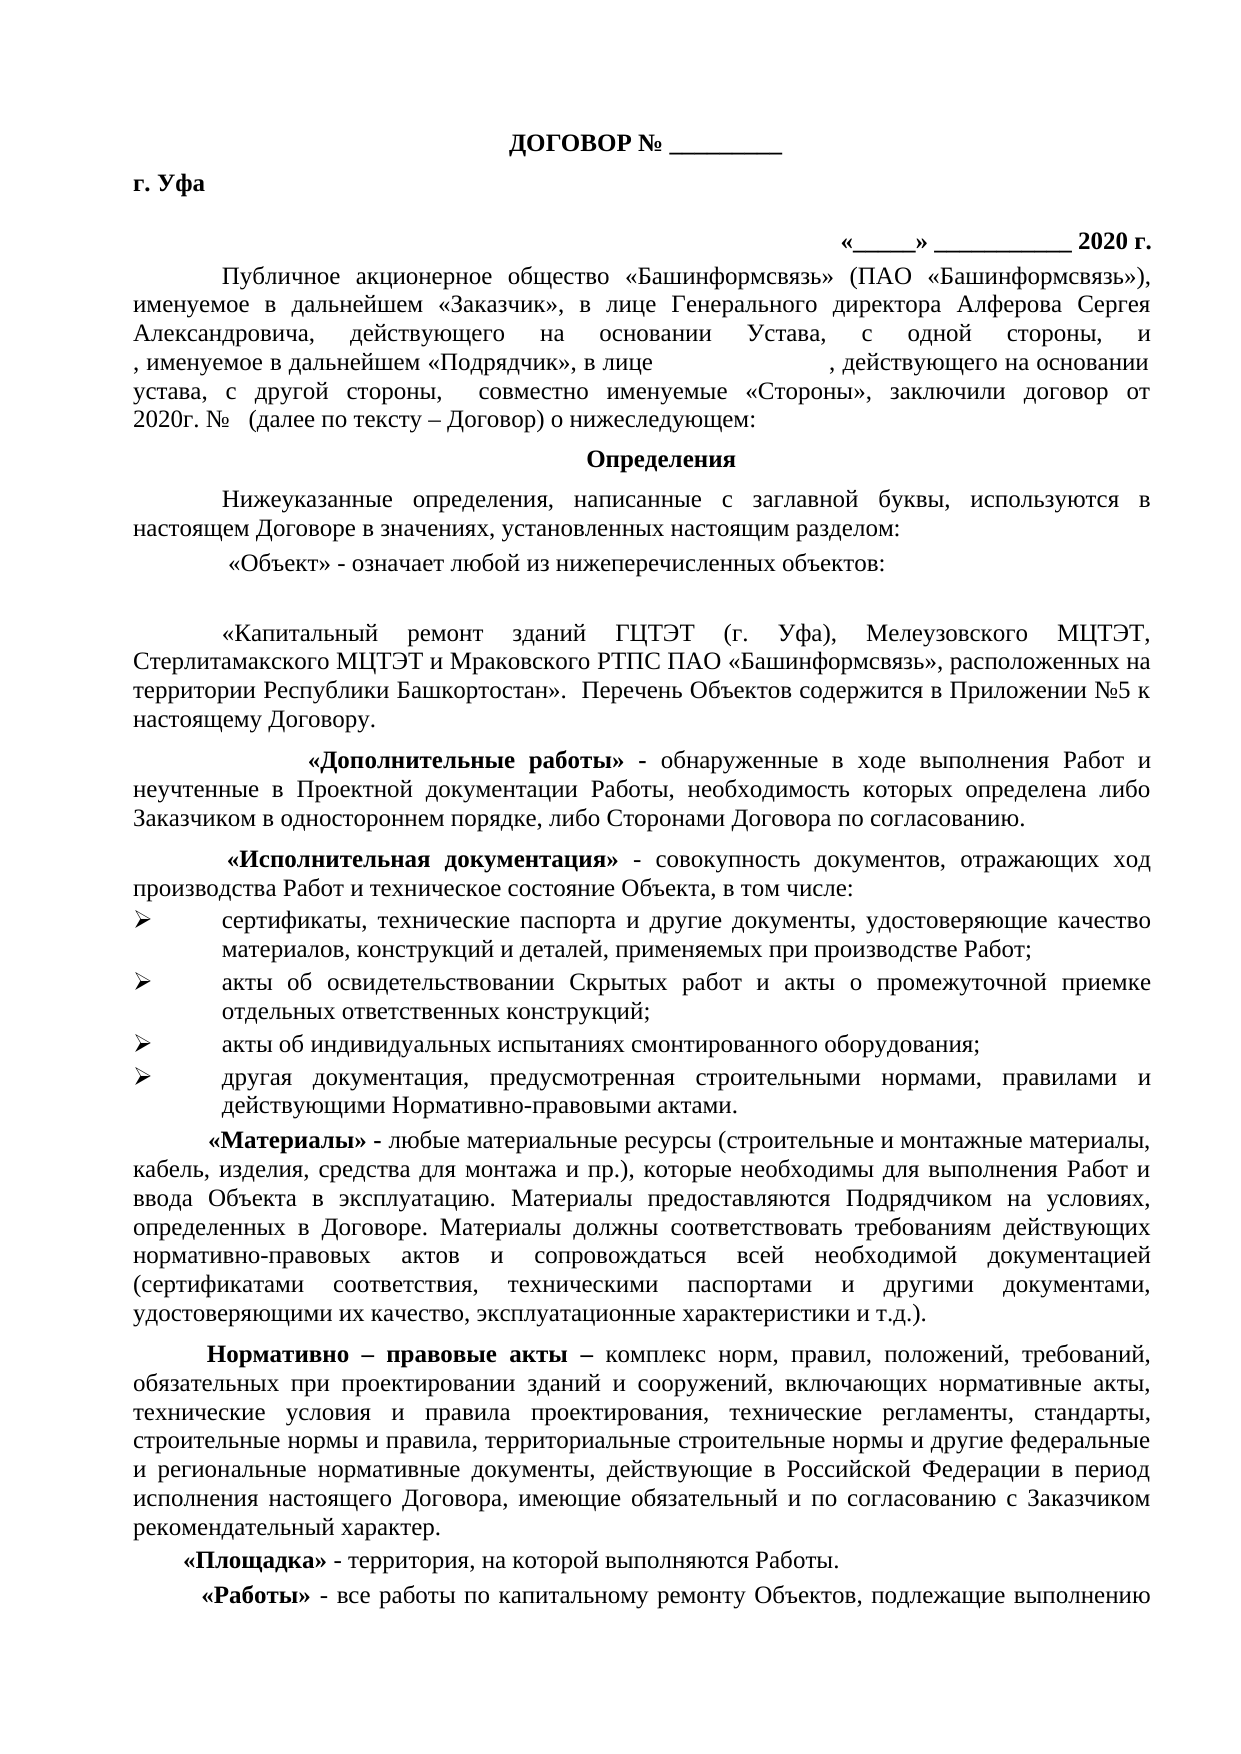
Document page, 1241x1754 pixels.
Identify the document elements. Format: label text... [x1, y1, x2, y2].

list другая документация, предусмотренная строительными нормами, правилами и действующими Нормативно-правовыми актами. [133, 1062, 1152, 1119]
text Нижеуказанные определения, написанные с заглавной буквы, используются в настоящем Договоре в значениях, установленных настоящим разделом: [133, 484, 1152, 542]
text «Материалы» - любые материальные ресурсы (строительные и монтажные материалы, кабель, изделия, средства для монтажа и пр.), которые необходимы для выполнения Работ и ввода Объекта в эксплуатацию. Материалы предоставляются Подрядчиком на условиях, определенных в Договоре. Материалы должны соответствовать требованиям действующих нормативно-правовых актов и сопровождаться всей необходимой документацией (сертификатами соответствия, техническими паспортами и другими документами, удостоверяющими их качество, эксплуатационные характеристики и т.д.). [133, 1126, 1152, 1327]
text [133, 1580, 1152, 1608]
text «Площадка» - территория, на которой выполняются Работы. [133, 1545, 1152, 1573]
text «Дополнительные работы» - обнаруженные в ходе выполнения Работ и неучтенные в Проектной документации Работы, необходимость которых определена либо Заказчиком в одностороннем порядке, либо Сторонами Договора по согласованию. [133, 745, 1152, 831]
list акты об индивидуальных испытаниях смонтированного оборудования; [133, 1029, 1152, 1058]
list акты об освидетельствовании Скрытых работ и акты о промежуточной приемке отдельных ответственных конструкций; [133, 967, 1152, 1025]
text Публичное акционерное общество «Башинформсвязь» (ПАО «Башинформсвязь»), именуемое в дальнейшем «Заказчик», в лице Генерального директора Алферова Сергея Александровича, действующего на основании Устава, с одной стороны, и , именуемое в дальнейшем «Подрядчик», в лице , действующего на основании устава, с другой стороны, совместно именуемые «Стороны», заключили договор от 2020г. № (далее по тексту – Договор) о нижеследующем: [133, 261, 1152, 433]
list сертификаты, технические паспорта и другие документы, удостоверяющие качество материалов, конструкций и деталей, применяемых при производстве Работ; [133, 906, 1152, 963]
text Нормативно – правовые акты – комплекс норм, правил, положений, требований, обязательных при проектировании зданий и сооружений, включающих нормативные акты, технические условия и правила проектирования, технические регламенты, стандарты, строительные нормы и правила, территориальные строительные нормы и другие федеральные и региональные нормативные документы, действующие в Российской Федерации в период исполнения настоящего Договора, имеющие обязательный и по согласованию с Заказчиком рекомендательный характер. [133, 1339, 1152, 1541]
text «Исполнительная документация» - совокупность документов, отражающих ход производства Работ и техническое состояние Объекта, в том числе: [133, 844, 1152, 901]
text «Объект» - означает любой из нижеперечисленных объектов: [133, 548, 1152, 577]
text «Капитальный ремонт зданий ГЦТЭТ (г. Уфа), Мелеузовского МЦТЭТ, Стерлитамакского МЦТЭТ и Мраковского РТПС ПАО «Башинформсвязь», расположенных на территории Республики Башкортостан». Перечень Объектов содержится в Приложении №5 к настоящему Договору. [133, 618, 1152, 733]
text «_____» ___________ 2020 г. [133, 226, 1152, 254]
text г. Уфа [133, 168, 1152, 197]
text ДОГОВОР № _________ [133, 128, 1152, 157]
text Определения [170, 444, 1152, 473]
